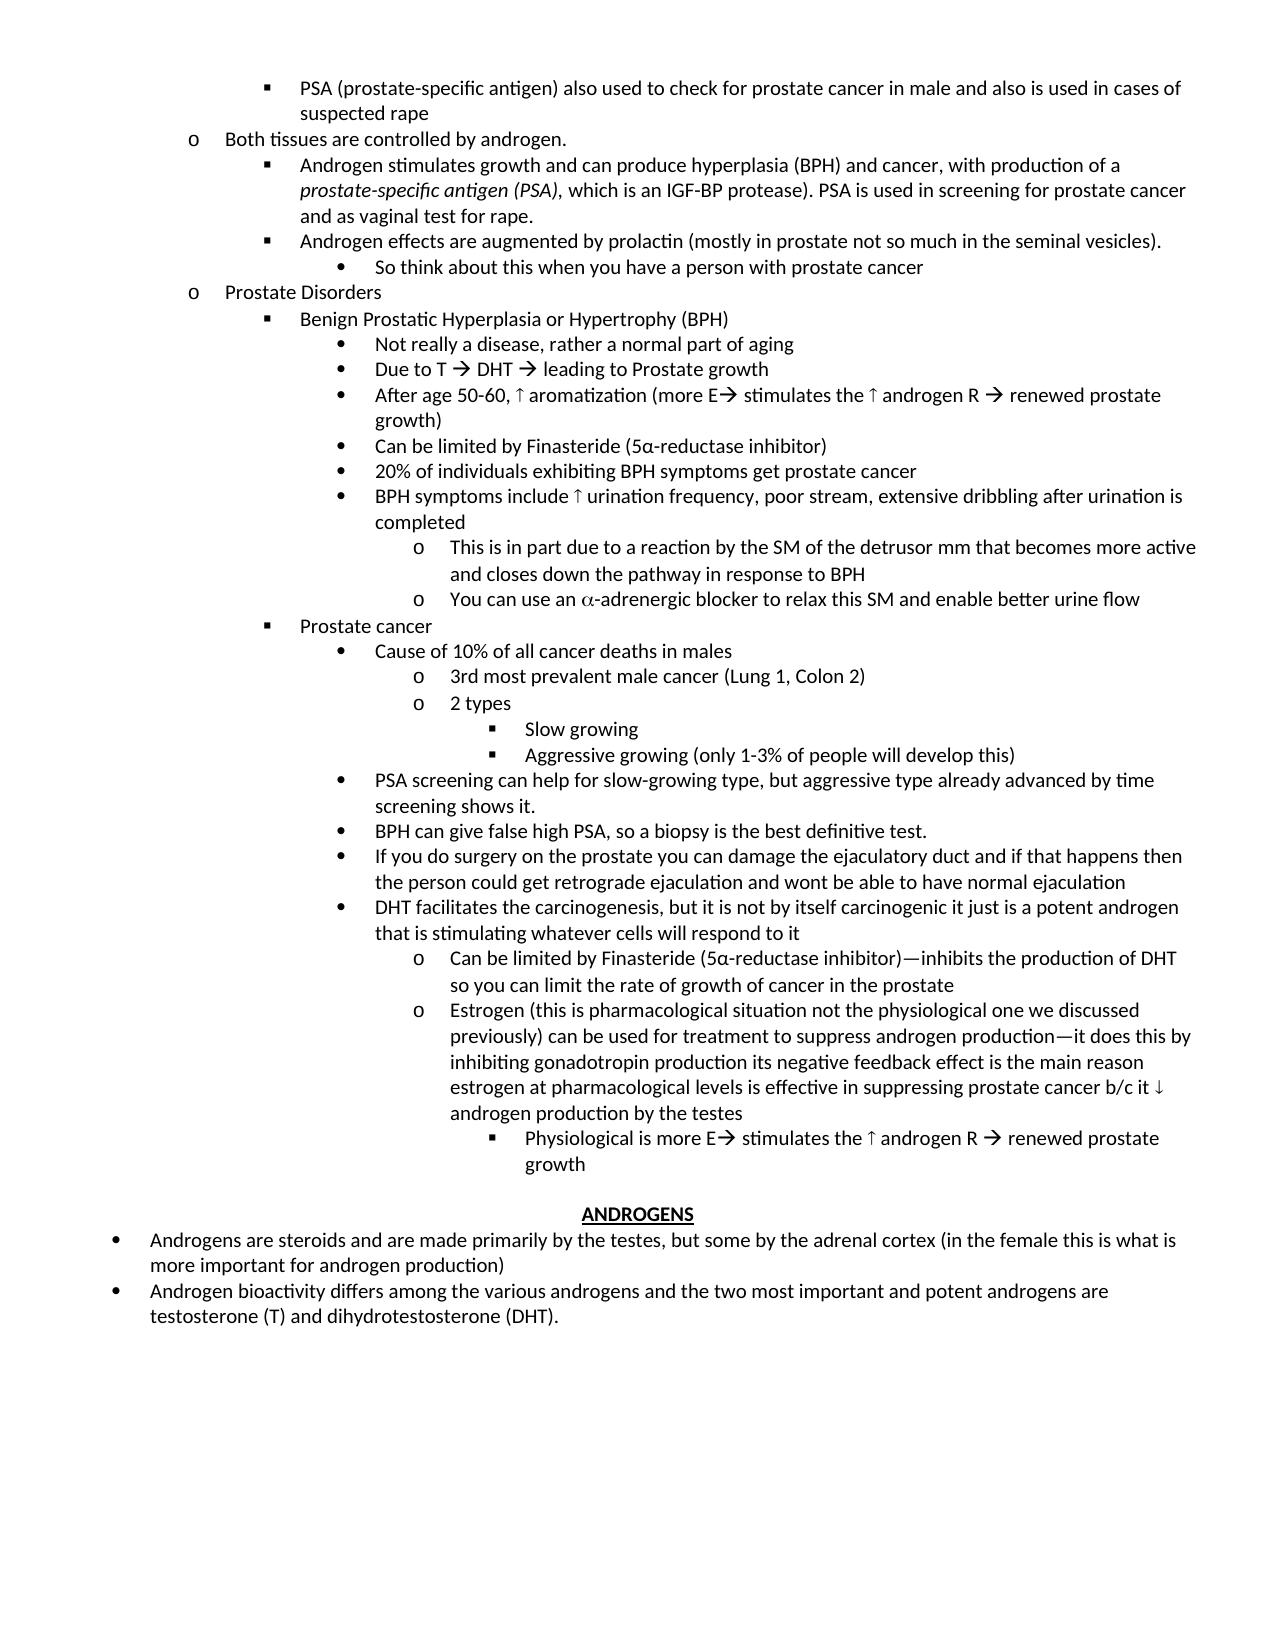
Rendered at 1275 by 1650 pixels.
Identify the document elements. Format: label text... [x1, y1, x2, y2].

list Prostate Disorders [187, 279, 1200, 306]
list Prostate cancer [262, 613, 1200, 638]
list Estrogen (this is pharmacological situation not the physiological one we discussed previously) can be used for treatment to suppress androgen production—it does this by inhibiting gonadotropin production its negative feedback effect is the main reason estrogen at pharmacological levels is effective in suppressing prostate cancer b/c it androgen production by the testes [412, 997, 1200, 1125]
list PSA screening can help for slow-growing type, but aggressive type already advanced by time screening shows it. [337, 767, 1200, 818]
list Androgen bioactivity differs among the various androgens and the two most important and potent androgens are testosterone (T) and dihydrotestosterone (DHT). [112, 1278, 1200, 1329]
list Benign Prostatic Hyperplasia or Hypertrophy (BPH) [262, 306, 1200, 331]
list DHT facilitates the carcinogenesis, but it is not by itself carcinogenic it just is a potent androgen that is stimulating whatever cells will respond to it [337, 894, 1200, 945]
list BPH can give false high PSA, so a biopsy is the best definitive test. [337, 818, 1200, 844]
list Both tissues are controlled by androgen. [187, 126, 1200, 152]
list 3rd most prevalent male cancer (Lung 1, Colon 2) [412, 664, 1200, 690]
list Androgen stimulates growth and can produce hyperplasia (BPH) and cancer, with production of a prostate-specific antigen (PSA), which is an IGF-BP protease). PSA is used in screening for prostate cancer and as vaginal test for rape. [262, 152, 1200, 228]
list Slow growing [487, 717, 1200, 742]
list This is in part due to a reaction by the SM of the detrusor mm that becomes more active and closes down the pathway in response to BPH [412, 534, 1200, 586]
list 20% of individuals exhibiting BPH symptoms get prostate cancer [337, 458, 1200, 484]
list Due to T DHT leading to Prostate growth [337, 357, 1200, 382]
list PSA (prostate-specific antigen) also used to check for prostate cancer in male and also is used in cases of suspected rape [262, 75, 1200, 126]
list If you do surgery on the prostate you can damage the ejaculatory duct and if that happens then the person could get retrograde ejaculation and wont be able to have normal ejaculation [337, 844, 1200, 894]
list Androgen effects are augmented by prolactin (mostly in prostate not so much in the seminal vesicles). [262, 228, 1200, 254]
list After age 50-60, aromatization (more E stimulates the androgen R renewed prostate growth) [337, 382, 1200, 433]
list You can use an -adrenergic blocker to relax this SM and enable better urine flow [412, 586, 1200, 613]
list 2 types [412, 690, 1200, 717]
list Not really a disease, rather a normal part of aging [337, 331, 1200, 357]
list Cause of 10% of all cancer deaths in males [337, 638, 1200, 664]
list Physiological is more E stimulates the androgen R renewed prostate growth [487, 1125, 1200, 1176]
list Can be limited by Finasteride (5α-reductase inhibitor) [337, 433, 1200, 458]
list Androgens are steroids and are made primarily by the testes, but some by the adrenal cortex (in the female this is what is more important for androgen production) [112, 1227, 1200, 1278]
list BPH symptoms include urination frequency, poor stream, extensive dribbling after urination is completed [337, 484, 1200, 534]
list Can be limited by Finasteride (5α-reductase inhibitor)—inhibits the production of DHT so you can limit the rate of growth of cancer in the prostate [412, 945, 1200, 997]
list Aggressive growing (only 1-3% of people will develop this) [487, 742, 1200, 767]
text ANDROGENS [75, 1202, 1200, 1227]
list So think about this when you have a person with prostate cancer [337, 254, 1200, 279]
